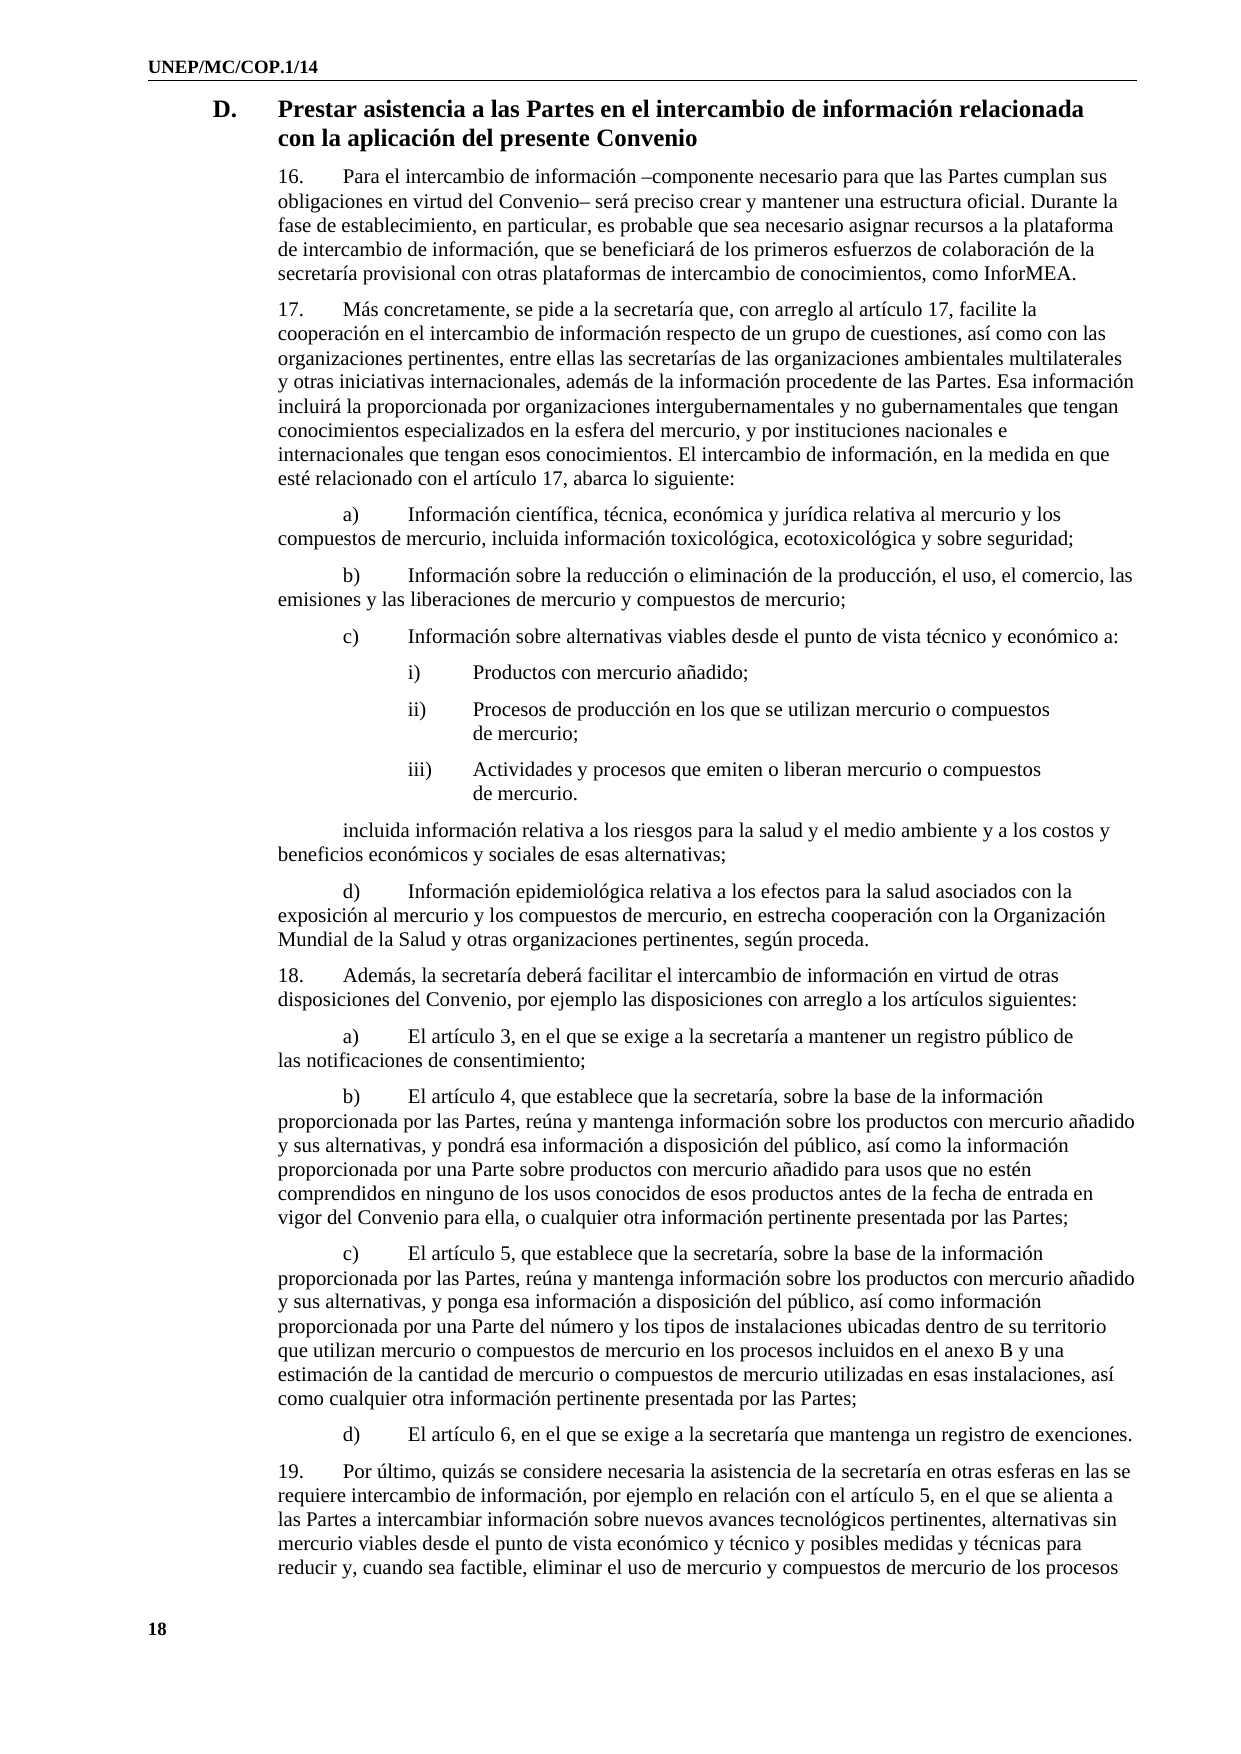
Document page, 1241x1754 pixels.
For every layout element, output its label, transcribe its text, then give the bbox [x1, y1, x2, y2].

list ii) Procesos de producción en los que se utilizan mercurio o compuestos de mercurio; [408, 697, 1137, 745]
list Más concretamente, se pide a la secretaría que, con arreglo al artículo 17, facilite la cooperación en el intercambio de información respecto de un grupo de cuestiones, así como con las organizaciones pertinentes, entre ellas las secretarías de las organizaciones ambientales multilaterales y otras iniciativas internacionales, además de la información procedente de las Partes. Esa información incluirá la proporcionada por organizaciones intergubernamentales y no gubernamentales que tengan conocimientos especializados en la esfera del mercurio, y por instituciones nacionales e internacionales que tengan esos conocimientos. El intercambio de información, en la medida en que esté relacionado con el artículo 17, abarca lo siguiente: [278, 297, 1137, 490]
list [278, 1459, 1137, 1579]
list Información sobre alternativas viables desde el punto de vista técnico y económico a: [278, 623, 1137, 648]
list El artículo 4, que establece que la secretaría, sobre la base de la información proporcionada por las Partes, reúna y mantenga información sobre los productos con mercurio añadido y sus alternativas, y pondrá esa información a disposición del público, así como la información proporcionada por una Parte sobre productos con mercurio añadido para usos que no estén comprendidos en ninguno de los usos conocidos de esos productos antes de la fecha de entrada en vigor del Convenio para ella, o cualquier otra información pertinente presentada por las Partes; [278, 1084, 1137, 1229]
text incluida información relativa a los riesgos para la salud y el medio ambiente y a los costos y beneficios económicos y sociales de esas alternativas; [278, 818, 1137, 866]
list iii) Actividades y procesos que emiten o liberan mercurio o compuestos de mercurio. [408, 757, 1137, 805]
list El artículo 6, en el que se exige a la secretaría que mantenga un registro de exenciones. [278, 1422, 1137, 1446]
list Información científica, técnica, económica y jurídica relativa al mercurio y los compuestos de mercurio, incluida información toxicológica, ecotoxicológica y sobre seguridad; [278, 502, 1137, 550]
list El artículo 3, en el que se exige a la secretaría a mantener un registro público de las notificaciones de consentimiento; [278, 1024, 1137, 1072]
list Información epidemiológica relativa a los efectos para la salud asociados con la exposición al mercurio y los compuestos de mercurio, en estrecha cooperación con la Organización Mundial de la Salud y otras organizaciones pertinentes, según proceda. [278, 878, 1137, 951]
list Prestar asistencia a las Partes en el intercambio de información relacionada con la aplicación del presente Convenio [213, 94, 1107, 152]
list i) Productos con mercurio añadido; [408, 660, 1137, 684]
list Además, la secretaría deberá facilitar el intercambio de información en virtud de otras disposiciones del Convenio, por ejemplo las disposiciones con arreglo a los artículos siguientes: [278, 963, 1137, 1011]
list Información sobre la reducción o eliminación de la producción, el uso, el comercio, las emisiones y las liberaciones de mercurio y compuestos de mercurio; [278, 563, 1137, 611]
list El artículo 5, que establece que la secretaría, sobre la base de la información proporcionada por las Partes, reúna y mantenga información sobre los productos con mercurio añadido y sus alternativas, y ponga esa información a disposición del público, así como información proporcionada por una Parte del número y los tipos de instalaciones ubicadas dentro de su territorio que utilizan mercurio o compuestos de mercurio en los procesos incluidos en el anexo B y una estimación de la cantidad de mercurio o compuestos de mercurio utilizadas en esas instalaciones, así como cualquier otra información pertinente presentada por las Partes; [278, 1241, 1137, 1410]
list Para el intercambio de información ‒componente necesario para que las Partes cumplan sus obligaciones en virtud del Convenio‒ será preciso crear y mantener una estructura oficial. Durante la fase de establecimiento, en particular, es probable que sea necesario asignar recursos a la plataforma de intercambio de información, que se beneficiará de los primeros esfuerzos de colaboración de la secretaría provisional con otras plataformas de intercambio de conocimientos, como InforMEA. [278, 164, 1137, 285]
